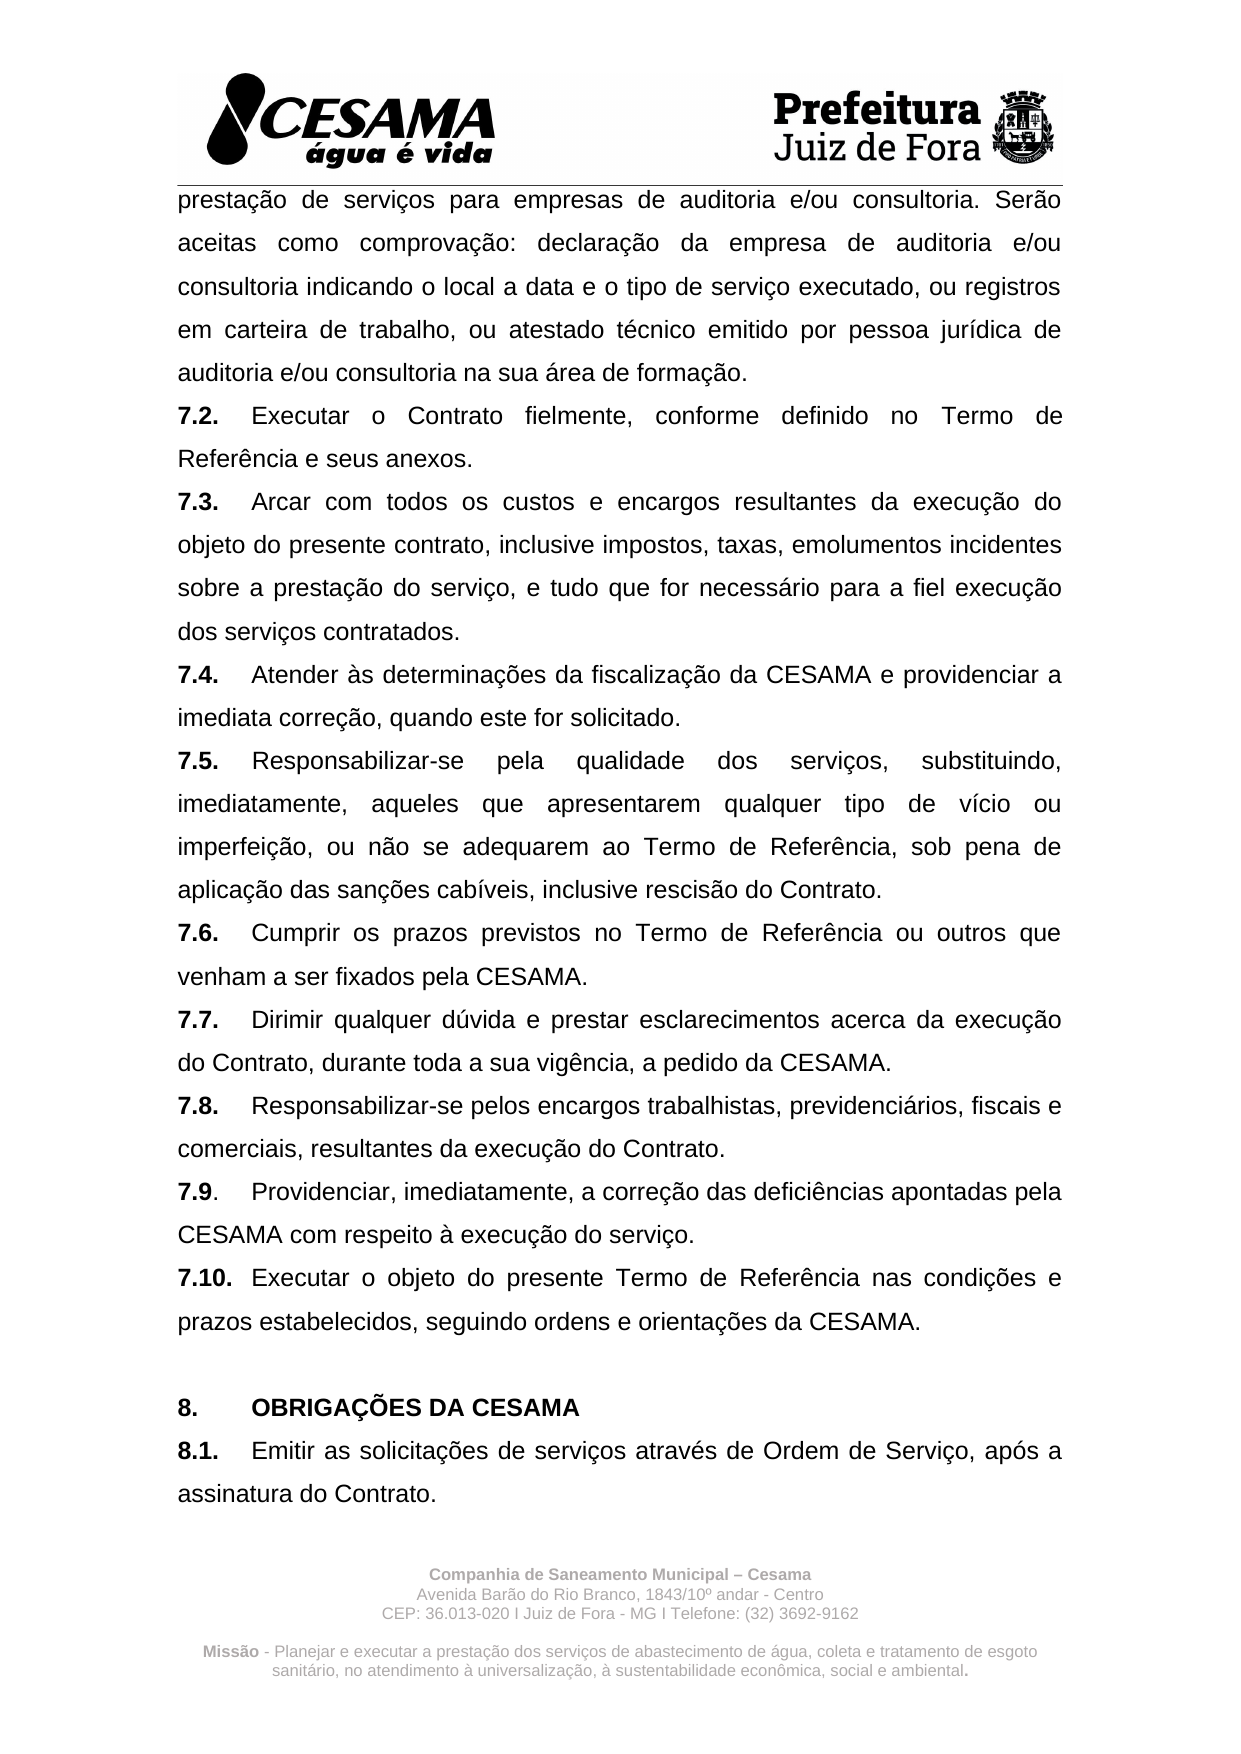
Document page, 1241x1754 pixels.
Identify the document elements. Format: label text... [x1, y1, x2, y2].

list 7.4. Atender às determinações da fiscalização da CESAMA e providenciar a imediata correção, quando este for solicitado. [177, 659, 1063, 731]
list 7.5. Responsabilizar-se pela qualidade dos serviços, substituindo, imediatamente, aqueles que apresentarem qualquer tipo de vício ou imperfeição, ou não se adequarem ao Termo de Referência, sob pena de aplicação das sanções cabíveis, inclusive rescisão do Contrato. [177, 746, 1063, 904]
list 7.8. Responsabilizar-se pelos encargos trabalhistas, previdenciários, fiscais e comerciais, resultantes da execução do Contrato. [177, 1091, 1063, 1163]
list 7.6. Cumprir os prazos previstos no Termo de Referência ou outros que venham a ser fixados pela CESAMA. [177, 918, 1063, 990]
list Emitir as solicitações de serviços através de Ordem de Serviço, após a assinatura do Contrato. [177, 1436, 1063, 1508]
list 7.10. Executar o objeto do presente Termo de Referência nas condições e prazos estabelecidos, seguindo ordens e orientações da CESAMA. [177, 1263, 1063, 1335]
text 7.2. Executar o Contrato fielmente, conforme definido no Termo de Referência e seus anexos. [177, 401, 1063, 473]
list 7.3. Arcar com todos os custos e encargos resultantes da execução do objeto do presente contrato, inclusive impostos, taxas, emolumentos incidentes sobre a prestação do serviço, e tudo que for necessário para a fiel execução dos serviços contratados. [177, 487, 1063, 645]
list 7.7. Dirimir qualquer dúvida e prestar esclarecimentos acerca da execução do Contrato, durante toda a sua vigência, a pedido da CESAMA. [177, 1004, 1063, 1076]
list OBRIGAÇÕES DA CESAMA [177, 1393, 1063, 1421]
list 7.9. Providenciar, imediatamente, a correção das deficiências apontadas pela CESAMA com respeito à execução do serviço. [177, 1177, 1063, 1249]
picture [177, 73, 1063, 186]
